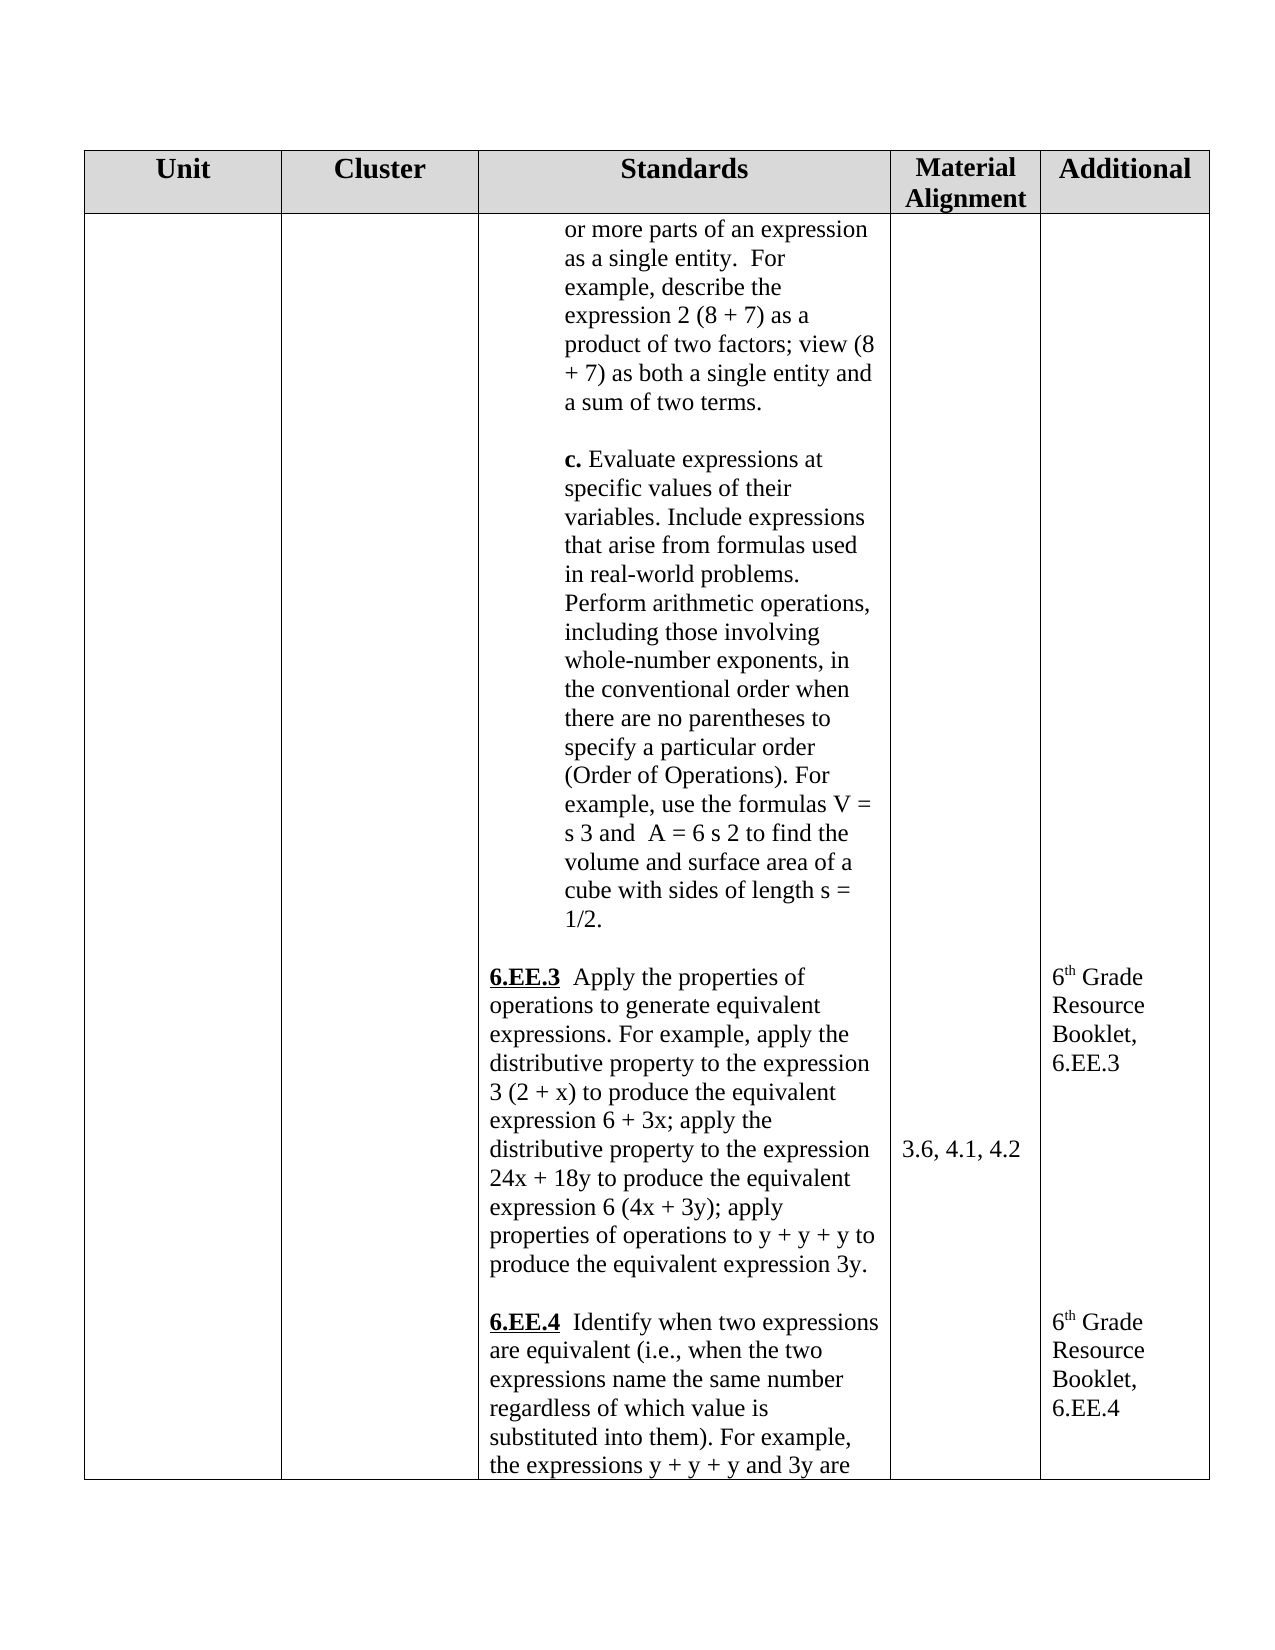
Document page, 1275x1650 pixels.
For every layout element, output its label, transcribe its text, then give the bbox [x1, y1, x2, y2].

table_header Standards [479, 151, 890, 213]
table_header Additional [1041, 151, 1209, 213]
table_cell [891, 214, 1040, 1479]
table_header Cluster [282, 151, 478, 213]
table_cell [479, 214, 890, 1479]
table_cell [85, 214, 281, 1479]
table_header Material Alignment [891, 151, 1040, 213]
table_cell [1041, 214, 1209, 1479]
table_header Unit [85, 151, 281, 213]
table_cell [282, 214, 478, 1479]
